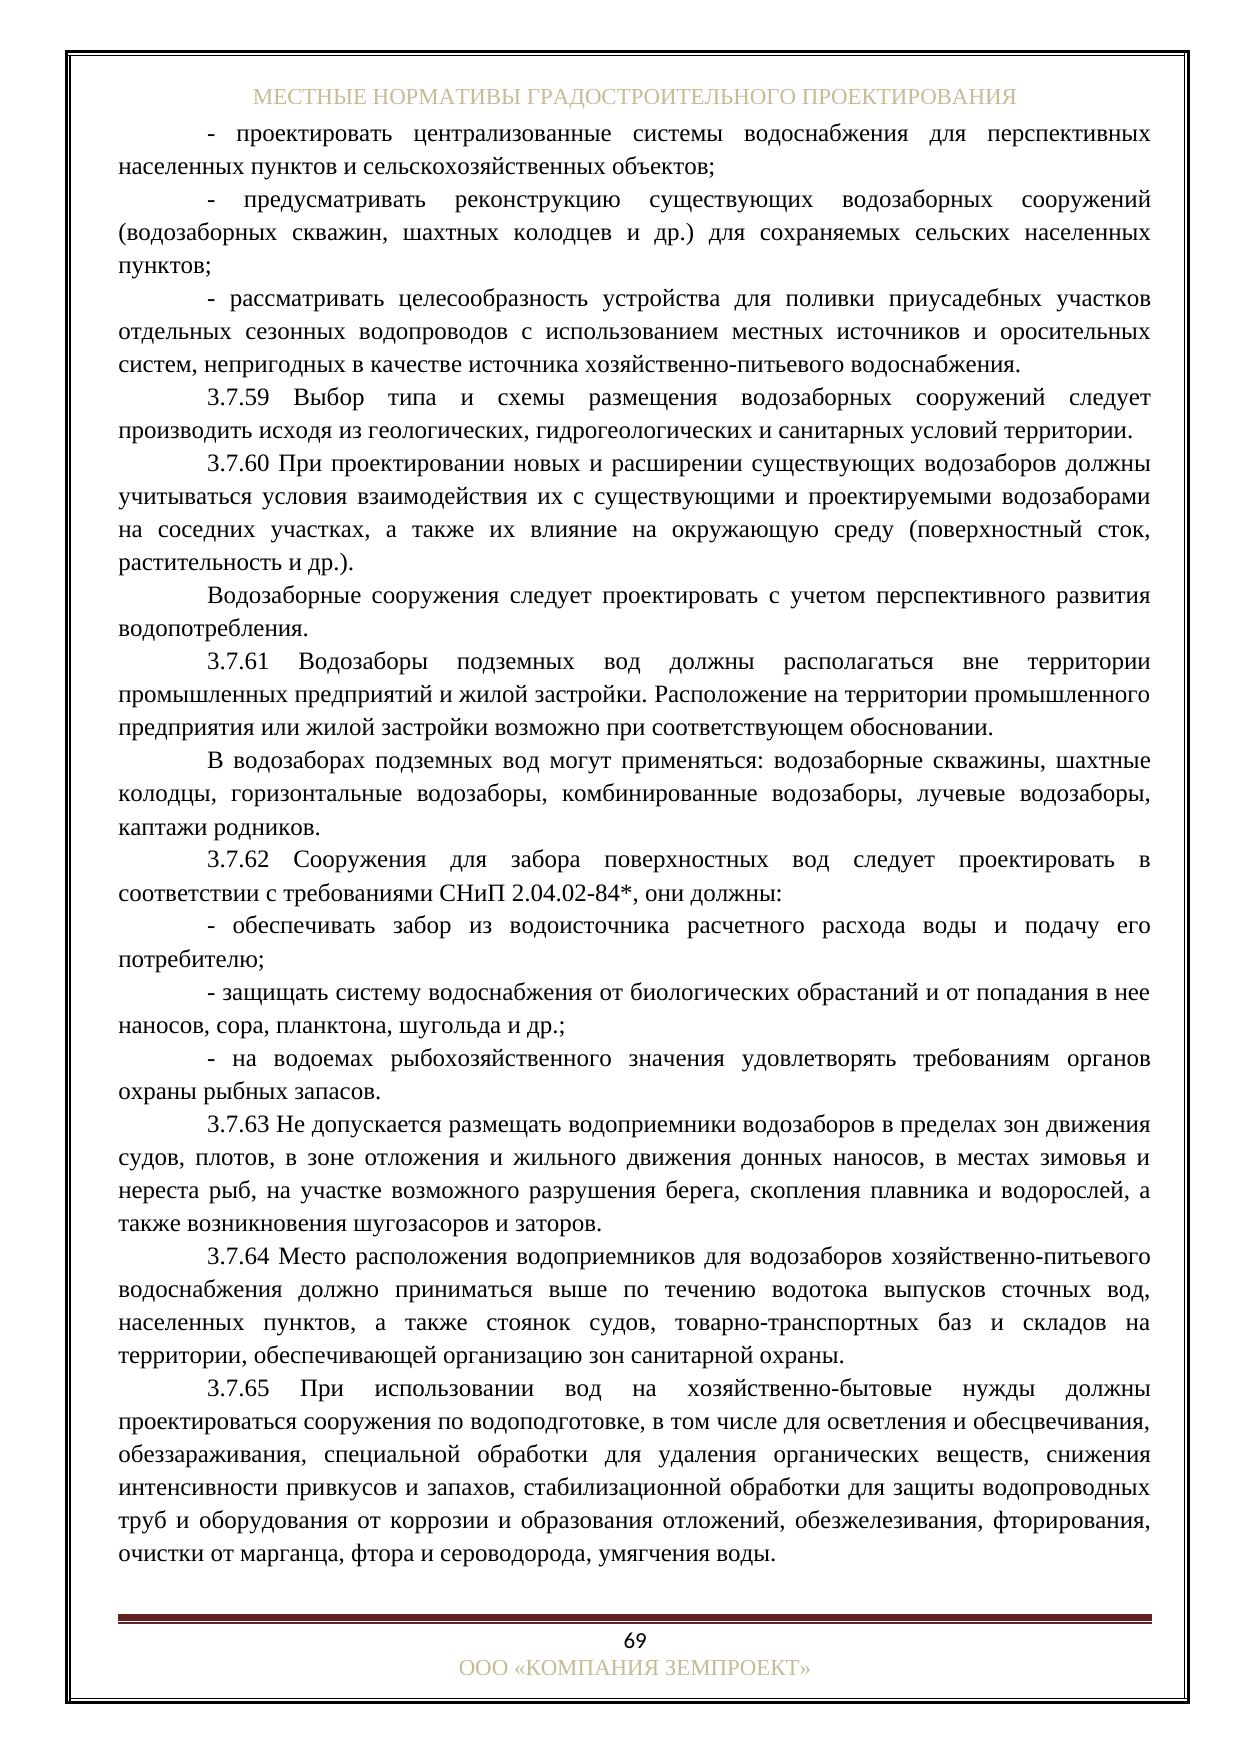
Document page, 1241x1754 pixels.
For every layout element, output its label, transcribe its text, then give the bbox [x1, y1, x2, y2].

text Водозаборные сооружения следует проектировать с учетом перспективного развития водопотребления. [118, 580, 1152, 642]
text 3.7.61 Водозаборы подземных вод должны располагаться вне территории промышленных предприятий и жилой застройки. Расположение на территории промышленного предприятия или жилой застройки возможно при соответствующем обосновании. [118, 646, 1152, 741]
text 3.7.59 Выбор типа и схемы размещения водозаборных сооружений следует производить исходя из геологических, гидрогеологических и санитарных условий территории. [118, 382, 1152, 444]
text 3.7.65 При использовании вод на хозяйственно-бытовые нужды должны проектироваться сооружения по водоподготовке, в том числе для осветления и обесцвечивания, обеззараживания, специальной обработки для удаления органических веществ, снижения интенсивности привкусов и запахов, стабилизационной обработки для защиты водопроводных труб и оборудования от коррозии и образования отложений, обезжелезивания, фторирования, очистки от марганца, фтора и сероводорода, умягчения воды. [118, 1373, 1152, 1567]
text - рассматривать целесообразность устройства для поливки приусадебных участков отдельных сезонных водопроводов с использованием местных источников и оросительных систем, непригодных в качестве источника хозяйственно-питьевого водоснабжения. [118, 283, 1152, 378]
text - предусматривать реконструкцию существующих водозаборных сооружений (водозаборных скважин, шахтных колодцев и др.) для сохраняемых сельских населенных пунктов; [118, 184, 1152, 279]
text - проектировать централизованные системы водоснабжения для перспективных населенных пунктов и сельскохозяйственных объектов; [118, 118, 1152, 180]
text 3.7.64 Место расположения водоприемников для водозаборов хозяйственно-питьевого водоснабжения должно приниматься выше по течению водотока выпусков сточных вод, населенных пунктов, а также стоянок судов, товарно-транспортных баз и складов на территории, обеспечивающей организацию зон санитарной охраны. [118, 1241, 1152, 1369]
text 3.7.60 При проектировании новых и расширении существующих водозаборов должны учитываться условия взаимодействия их с существующими и проектируемыми водозаборами на соседних участках, а также их влияние на окружающую среду (поверхностный сток, растительность и др.). [118, 448, 1152, 576]
text - на водоемах рыбохозяйственного значения удовлетворять требованиям органов охраны рыбных запасов. [118, 1043, 1152, 1104]
text 3.7.63 Не допускается размещать водоприемники водозаборов в пределах зон движения судов, плотов, в зоне отложения и жильного движения донных наносов, в местах зимовья и нереста рыб, на участке возможного разрушения берега, скопления плавника и водорослей, а также возникновения шугозасоров и заторов. [118, 1109, 1152, 1237]
text В водозаборах подземных вод могут применяться: водозаборные скважины, шахтные колодцы, горизонтальные водозаборы, комбинированные водозаборы, лучевые водозаборы, каптажи родников. [118, 746, 1152, 840]
text - защищать систему водоснабжения от биологических обрастаний и от попадания в нее наносов, сора, планктона, шугольда и др.; [118, 977, 1152, 1038]
text 3.7.62 Сооружения для забора поверхностных вод следует проектировать в соответствии с требованиями СНиП 2.04.02-84*, они должны: [118, 844, 1152, 906]
text - обеспечивать забор из водоисточника расчетного расхода воды и подачу его потребителю; [118, 911, 1152, 972]
